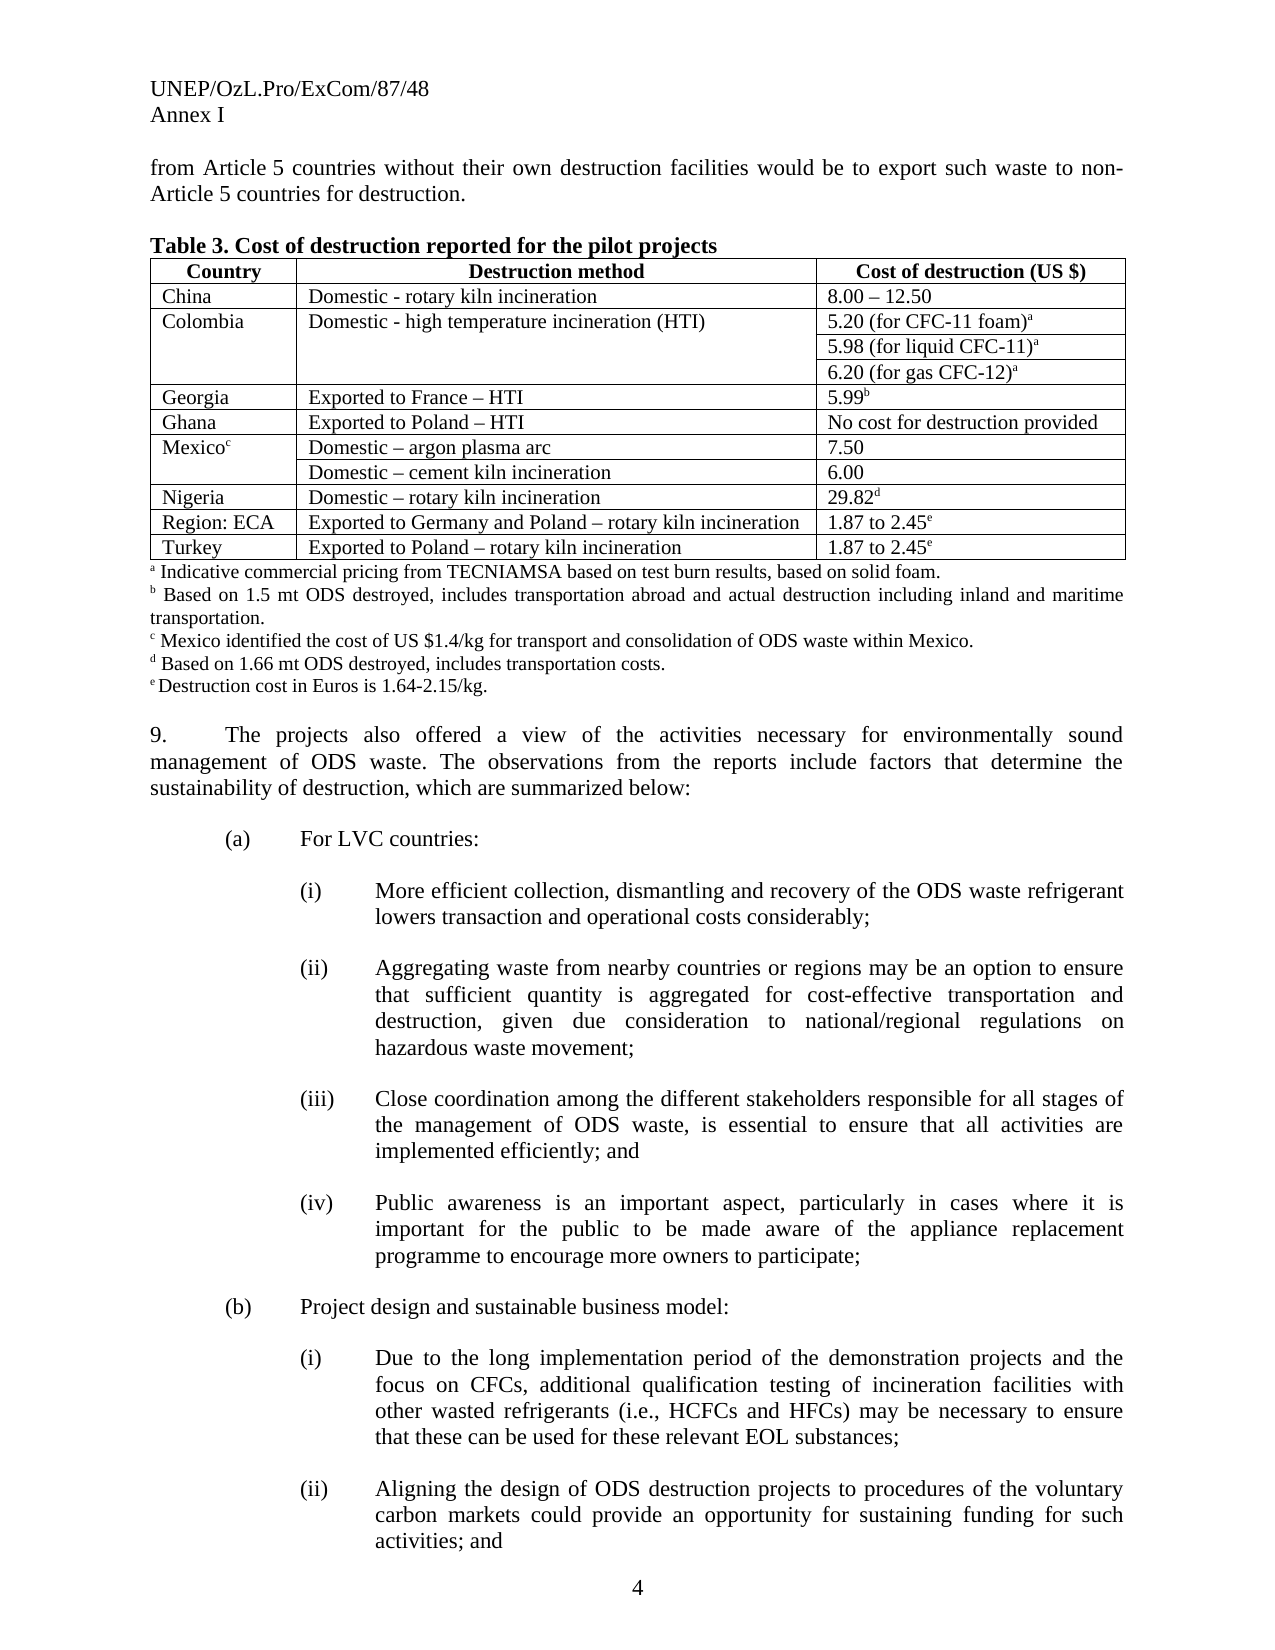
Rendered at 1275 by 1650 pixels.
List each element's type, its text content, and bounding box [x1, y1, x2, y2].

subtitle More efficient collection, dismantling and recovery of the ODS waste refrigerant lowers transaction and operational costs considerably; [300, 877, 1125, 929]
subtitle Aligning the design of ODS destruction projects to procedures of the voluntary carbon markets could provide an opportunity for sustaining funding for such activities; and [300, 1475, 1125, 1554]
table_cell No cost for destruction provided [817, 410, 1125, 434]
text d Based on 1.66 mt ODS destroyed, includes transportation costs. [150, 652, 1125, 674]
table_cell Ghana [151, 410, 296, 434]
subtitle Due to the long implementation period of the demonstration projects and the focus on CFCs, additional qualification testing of incineration facilities with other wasted refrigerants (i.e., HCFCs and HFCs) may be necessary to ensure that these can be used for these relevant EOL substances; [300, 1344, 1125, 1450]
subtitle The projects also offered a view of the activities necessary for environmentally sound management of ODS waste. The observations from the reports include factors that determine the sustainability of destruction, which are summarized below: [150, 721, 1125, 800]
table_cell 7.50 [817, 435, 1125, 459]
table_header Destruction method [297, 259, 816, 283]
table_cell Turkey [151, 535, 296, 559]
table_cell 5.20 (for CFC-11 foam)a [817, 309, 1125, 333]
text c Mexico identified the cost of US $1.4/kg for transport and consolidation of ODS waste within Mexico. [150, 629, 1125, 652]
subtitle Public awareness is an important aspect, particularly in cases where it is important for the public to be made aware of the appliance replacement programme to encourage more owners to participate; [300, 1189, 1125, 1268]
text e Destruction cost in Euros is 1.64-2.15/kg. [150, 674, 1125, 697]
table_cell 5.99b [817, 385, 1125, 409]
table_cell 29.82d [817, 485, 1125, 509]
table_header Cost of destruction (US $) [817, 259, 1125, 283]
table_cell Exported to Poland – HTI [297, 410, 816, 434]
table_cell 8.00 – 12.50 [817, 284, 1125, 308]
table_cell 1.87 to 2.45e [817, 535, 1125, 559]
subtitle Aggregating waste from nearby countries or regions may be an option to ensure that sufficient quantity is aggregated for cost-effective transportation and destruction, given due consideration to national/regional regulations on hazardous waste movement; [300, 954, 1125, 1060]
table_cell Georgia [151, 385, 296, 409]
table_cell 5.98 (for liquid CFC-11)a [817, 335, 1125, 358]
table_cell Region: ECA [151, 510, 296, 534]
table_cell 1.87 to 2.45e [817, 510, 1125, 534]
text b Based on 1.5 mt ODS destroyed, includes transportation abroad and actual destruction including inland and maritime transportation. [150, 583, 1125, 629]
table_cell 6.00 [817, 460, 1125, 484]
text Table 3. Cost of destruction reported for the pilot projects [150, 232, 1125, 258]
table_cell Mexicoc [151, 435, 296, 484]
subtitle For LVC countries: [225, 825, 1125, 852]
table_cell Domestic - rotary kiln incineration [297, 284, 816, 308]
text a Indicative commercial pricing from TECNIAMSA based on test burn results, based on solid foam. [150, 560, 1125, 583]
table_cell Exported to Poland – rotary kiln incineration [297, 535, 816, 559]
table_cell Exported to Germany and Poland – rotary kiln incineration [297, 510, 816, 534]
table_cell 6.20 (for gas CFC-12)a [817, 360, 1125, 384]
table_cell Exported to France – HTI [297, 385, 816, 409]
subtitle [150, 154, 1125, 207]
table_cell China [151, 284, 296, 308]
table_cell Domestic – cement kiln incineration [297, 460, 816, 484]
table_cell Domestic – argon plasma arc [297, 435, 816, 459]
table_cell Domestic – rotary kiln incineration [297, 485, 816, 509]
table_header Country [151, 259, 296, 283]
subtitle Close coordination among the different stakeholders responsible for all stages of the management of ODS waste, is essential to ensure that all activities are implemented efficiently; and [300, 1085, 1125, 1164]
table_cell Colombia [151, 309, 296, 384]
table_cell Domestic - high temperature incineration (HTI) [297, 309, 816, 384]
subtitle Project design and sustainable business model: [225, 1293, 1125, 1319]
table_cell Nigeria [151, 485, 296, 509]
